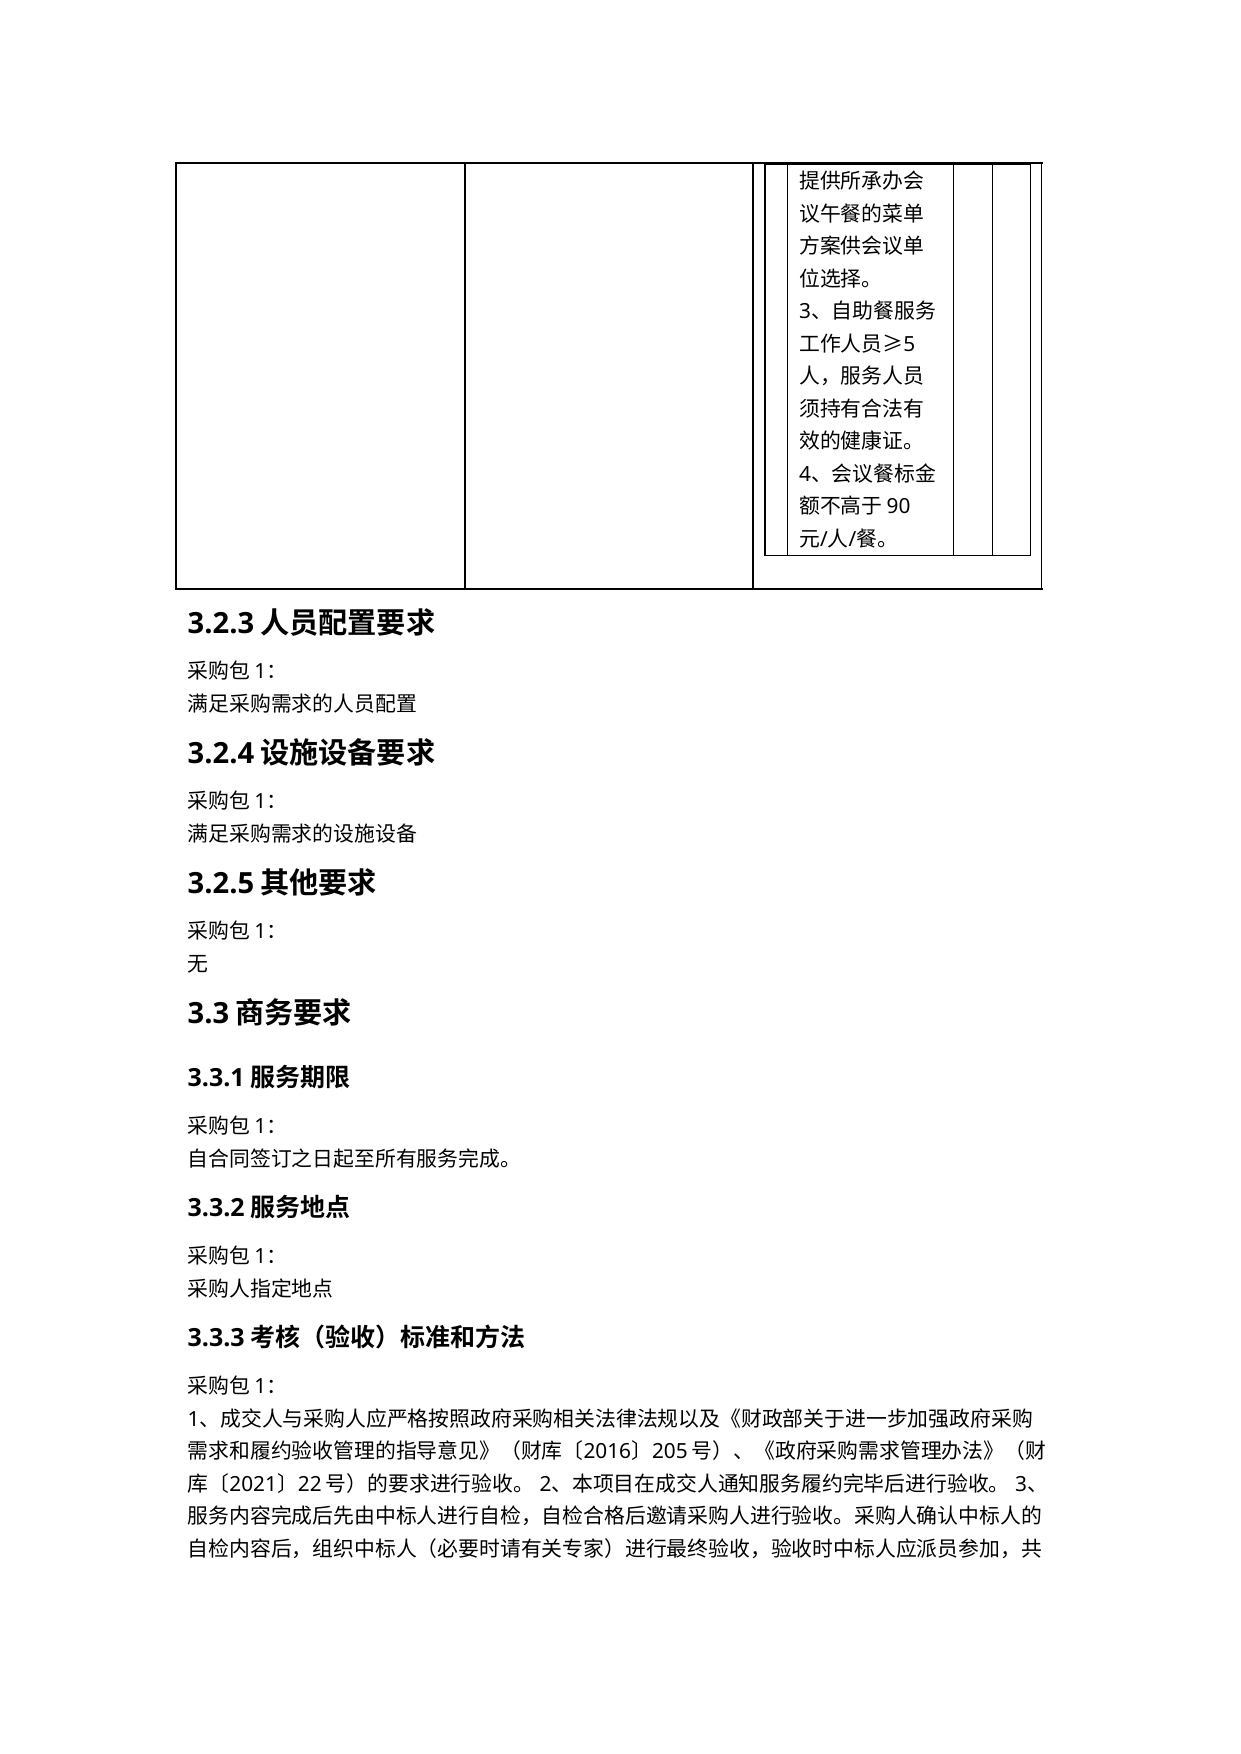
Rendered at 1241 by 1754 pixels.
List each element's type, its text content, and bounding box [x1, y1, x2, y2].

text 采购包1： [187, 1240, 1053, 1272]
text 采购包1： [187, 655, 1053, 687]
text 采购人指定地点 [187, 1272, 1053, 1305]
text 3.3.1服务期限 [187, 1045, 1053, 1110]
text 采购包1： [187, 785, 1053, 817]
text 满足采购需求的人员配置 [187, 687, 1053, 720]
text 采购包1： [187, 915, 1053, 947]
text 3.3.3考核（验收）标准和方法 [187, 1305, 1053, 1370]
table_cell 1 [177, 164, 464, 588]
text 自合同签订之日起至所有服务完成。 [187, 1142, 1053, 1175]
table_cell [754, 164, 1041, 588]
text 3.2.3人员配置要求 [187, 590, 1053, 655]
table_cell [466, 164, 752, 588]
text 3.2.4设施设备要求 [187, 720, 1053, 785]
text 3.3商务要求 [187, 980, 1053, 1045]
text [187, 1402, 1053, 1565]
text 3.3.2服务地点 [187, 1175, 1053, 1240]
text 满足采购需求的设施设备 [187, 817, 1053, 850]
text 采购包1： [187, 1370, 1053, 1402]
text 无 [187, 947, 1053, 980]
text 采购包1： [187, 1110, 1053, 1142]
text 3.2.5其他要求 [187, 850, 1053, 915]
